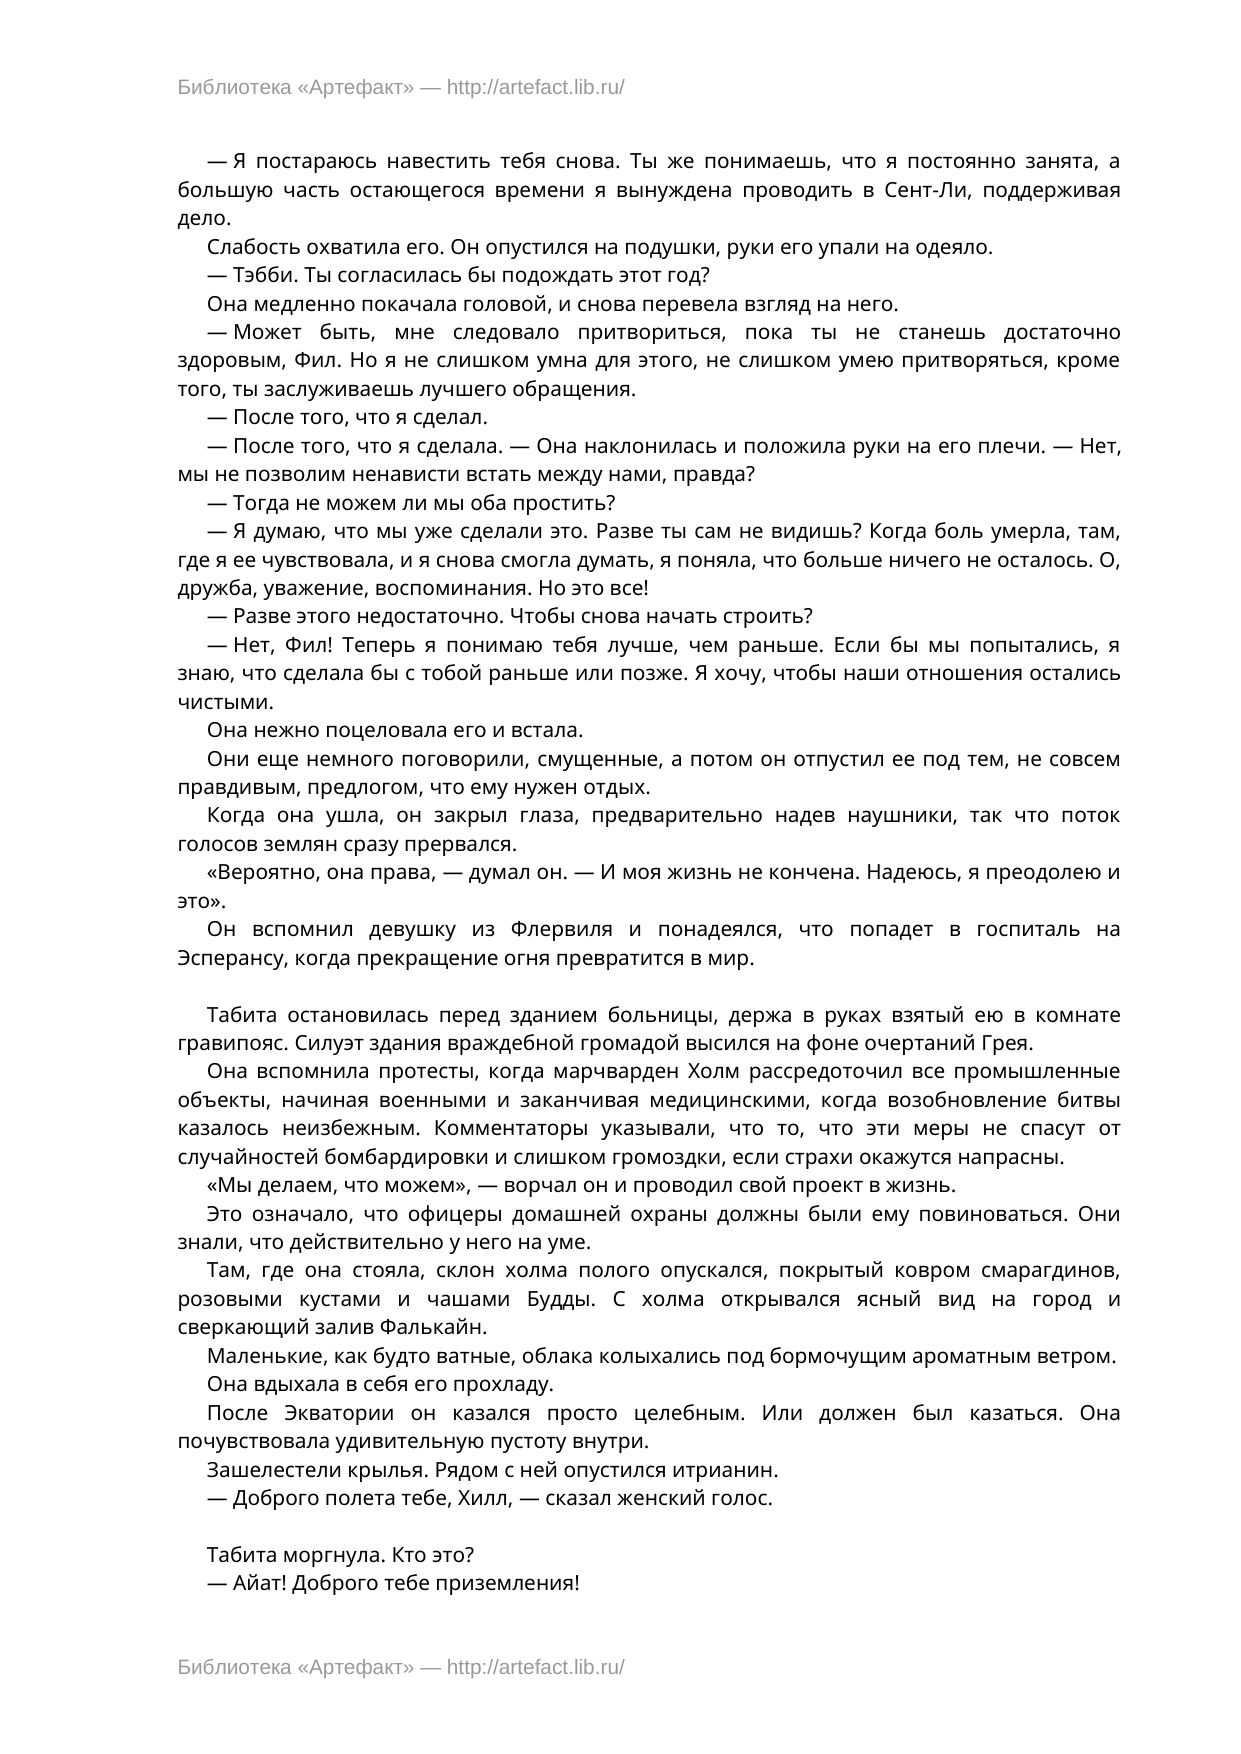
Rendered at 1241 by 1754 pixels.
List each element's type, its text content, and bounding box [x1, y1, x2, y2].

text Он вспомнил девушку из Флервиля и понадеялся, что попадет в госпиталь на Эсперансу, когда прекращение огня превратится в мир. [177, 914, 1122, 971]
text Она вдыхала в себя его прохладу. [177, 1369, 1122, 1398]
text Она медленно покачала головой, и снова перевела взгляд на него. [177, 289, 1122, 317]
text Зашелестели крылья. Рядом с ней опустился итрианин. [177, 1455, 1122, 1483]
text Она нежно поцеловала его и встала. [177, 715, 1122, 744]
text — Может быть, мне следовало притвориться, пока ты не станешь достаточно здоровым, Фил. Но я не слишком умна для этого, не слишком умею притворяться, кроме того, ты заслуживаешь лучшего обращения. [177, 317, 1122, 402]
text — После того, что я сделал. [177, 402, 1122, 431]
text Слабость охватила его. Он опустился на подушки, руки его упали на одеяло. [177, 232, 1122, 260]
text Маленькие, как будто ватные, облака колыхались под бормочущим ароматным ветром. [177, 1341, 1122, 1369]
text — Нет, Фил! Теперь я понимаю тебя лучше, чем раньше. Если бы мы попытались, я знаю, что сделала бы с тобой раньше или позже. Я хочу, чтобы наши отношения остались чистыми. [177, 630, 1122, 715]
text Это означало, что офицеры домашней охраны должны были ему повиноваться. Они знали, что действительно у него на уме. [177, 1199, 1122, 1256]
text — Тэбби. Ты согласилась бы подождать этот год? [177, 260, 1122, 289]
text Они еще немного поговорили, смущенные, а потом он отпустил ее под тем, не совсем правдивым, предлогом, что ему нужен отдых. [177, 744, 1122, 801]
text — Разве этого недостаточно. Чтобы снова начать строить? [177, 602, 1122, 630]
text Она вспомнила протесты, когда марчварден Холм рассредоточил все промышленные объекты, начиная военными и заканчивая медицинскими, когда возобновление битвы казалось неизбежным. Комментаторы указывали, что то, что эти меры не спасут от случайностей бомбардировки и слишком громоздки, если страхи окажутся напрасны. [177, 1057, 1122, 1170]
text Табита моргнула. Кто это? [177, 1540, 1122, 1568]
text Табита остановилась перед зданием больницы, держа в руках взятый ею в комнате гравипояс. Силуэт здания враждебной громадой высился на фоне очертаний Грея. [177, 1000, 1122, 1057]
text — После того, что я сделала. — Она наклонилась и положила руки на его плечи. — Нет, мы не позволим ненависти встать между нами, правда? [177, 431, 1122, 488]
text — Доброго полета тебе, Хилл, — сказал женский голос. [177, 1483, 1122, 1512]
text После Экватории он казался просто целебным. Или должен был казаться. Она почувствовала удивительную пустоту внутри. [177, 1398, 1122, 1455]
text Когда она ушла, он закрыл глаза, предварительно надев наушники, так что поток голосов землян сразу прервался. [177, 801, 1122, 857]
text — Я постараюсь навестить тебя снова. Ты же понимаешь, что я постоянно занята, а большую часть остающегося времени я вынуждена проводить в Сент-Ли, поддерживая дело. [177, 147, 1122, 232]
text «Мы делаем, что можем», — ворчал он и проводил свой проект в жизнь. [177, 1170, 1122, 1199]
text «Вероятно, она права, — думал он. — И моя жизнь не кончена. Надеюсь, я преодолею и это». [177, 857, 1122, 914]
text — Айат! Доброго тебе приземления! [177, 1568, 1122, 1597]
text — Тогда не можем ли мы оба простить? [177, 488, 1122, 516]
text — Я думаю, что мы уже сделали это. Разве ты сам не видишь? Когда боль умерла, там, где я ее чувствовала, и я снова смогла думать, я поняла, что больше ничего не осталось. О, дружба, уважение, воспоминания. Но это все! [177, 516, 1122, 602]
text Там, где она стояла, склон холма полого опускался, покрытый ковром смарагдинов, розовыми кустами и чашами Будды. С холма открывался ясный вид на город и сверкающий залив Фалькайн. [177, 1256, 1122, 1341]
